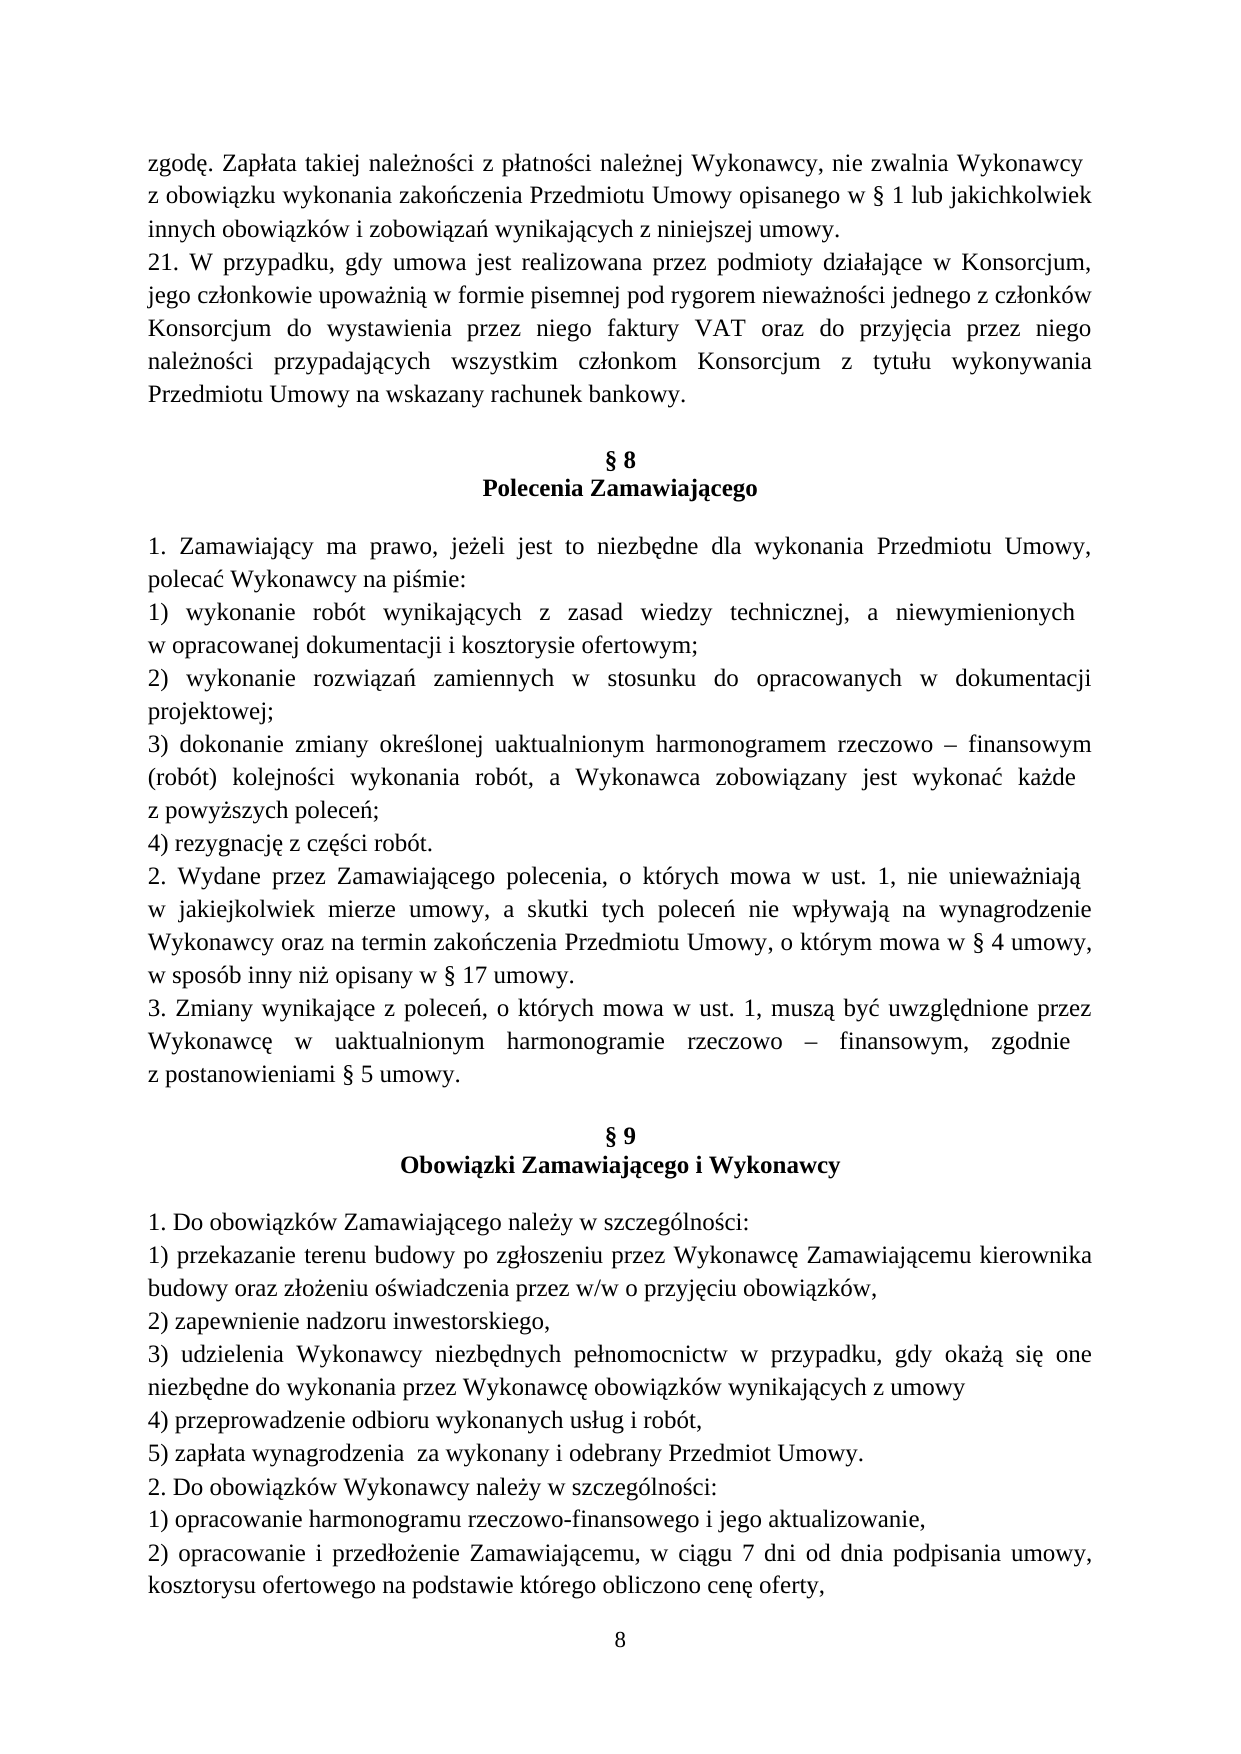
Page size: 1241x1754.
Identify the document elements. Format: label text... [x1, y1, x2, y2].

text Polecenia Zamawiającego [148, 473, 1093, 502]
text 4) rezygnację z części robót. [148, 828, 1093, 857]
text § 9 [148, 1121, 1093, 1150]
text 3) dokonanie zmiany określonej uaktualnionym harmonogramem rzeczowo – finansowym (robót) kolejności wykonania robót, a Wykonawca zobowiązany jest wykonać każde z powyższych poleceń; [148, 729, 1093, 824]
text 2. Do obowiązków Wykonawcy należy w szczególności: [148, 1472, 1093, 1500]
text 3) udzielenia Wykonawcy niezbędnych pełnomocnictw w przypadku, gdy okażą się one niezbędne do wykonania przez Wykonawcę obowiązków wynikających z umowy [148, 1339, 1093, 1401]
text 5) zapłata wynagrodzenia za wykonany i odebrany Przedmiot Umowy. [148, 1438, 1093, 1467]
text 1. Zamawiający ma prawo, jeżeli jest to niezbędne dla wykonania Przedmiotu Umowy, polecać Wykonawcy na piśmie: [148, 531, 1093, 593]
text 1) opracowanie harmonogramu rzeczowo-finansowego i jego aktualizowanie, [148, 1504, 1093, 1533]
text 1. Do obowiązków Zamawiającego należy w szczególności: [148, 1207, 1093, 1236]
text 2) zapewnienie nadzoru inwestorskiego, [148, 1306, 1093, 1335]
text 3. Zmiany wynikające z poleceń, o których mowa w ust. 1, muszą być uwzględnione przez Wykonawcę w uaktualnionym harmonogramie rzeczowo – finansowym, zgodnie z postanowieniami § 5 umowy. [148, 993, 1093, 1088]
text 2) wykonanie rozwiązań zamiennych w stosunku do opracowanych w dokumentacji projektowej; [148, 663, 1093, 725]
text Obowiązki Zamawiającego i Wykonawcy [148, 1150, 1093, 1179]
text § 8 [148, 445, 1093, 473]
text 2. Wydane przez Zamawiającego polecenia, o których mowa w ust. 1, nie unieważniają w jakiejkolwiek mierze umowy, a skutki tych poleceń nie wpływają na wynagrodzenie Wykonawcy oraz na termin zakończenia Przedmiotu Umowy, o którym mowa w § 4 umowy, w sposób inny niż opisany w § 17 umowy. [148, 861, 1093, 989]
text 1) wykonanie robót wynikających z zasad wiedzy technicznej, a niewymienionych w opracowanej dokumentacji i kosztorysie ofertowym; [148, 597, 1093, 659]
text 21. W przypadku, gdy umowa jest realizowana przez podmioty działające w Konsorcjum, jego członkowie upoważnią w formie pisemnej pod rygorem nieważności jednego z członków Konsorcjum do wystawienia przez niego faktury VAT oraz do przyjęcia przez niego należności przypadających wszystkim członkom Konsorcjum z tytułu wykonywania Przedmiotu Umowy na wskazany rachunek bankowy. [148, 247, 1093, 407]
text 4) przeprowadzenie odbioru wykonanych usług i robót, [148, 1406, 1093, 1434]
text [148, 148, 1093, 242]
text 1) przekazanie terenu budowy po zgłoszeniu przez Wykonawcę Zamawiającemu kierownika budowy oraz złożeniu oświadczenia przez w/w o przyjęciu obowiązków, [148, 1240, 1093, 1302]
text 2) opracowanie i przedłożenie Zamawiającemu, w ciągu 7 dni od dnia podpisania umowy, kosztorysu ofertowego na podstawie którego obliczono cenę oferty, [148, 1538, 1093, 1599]
